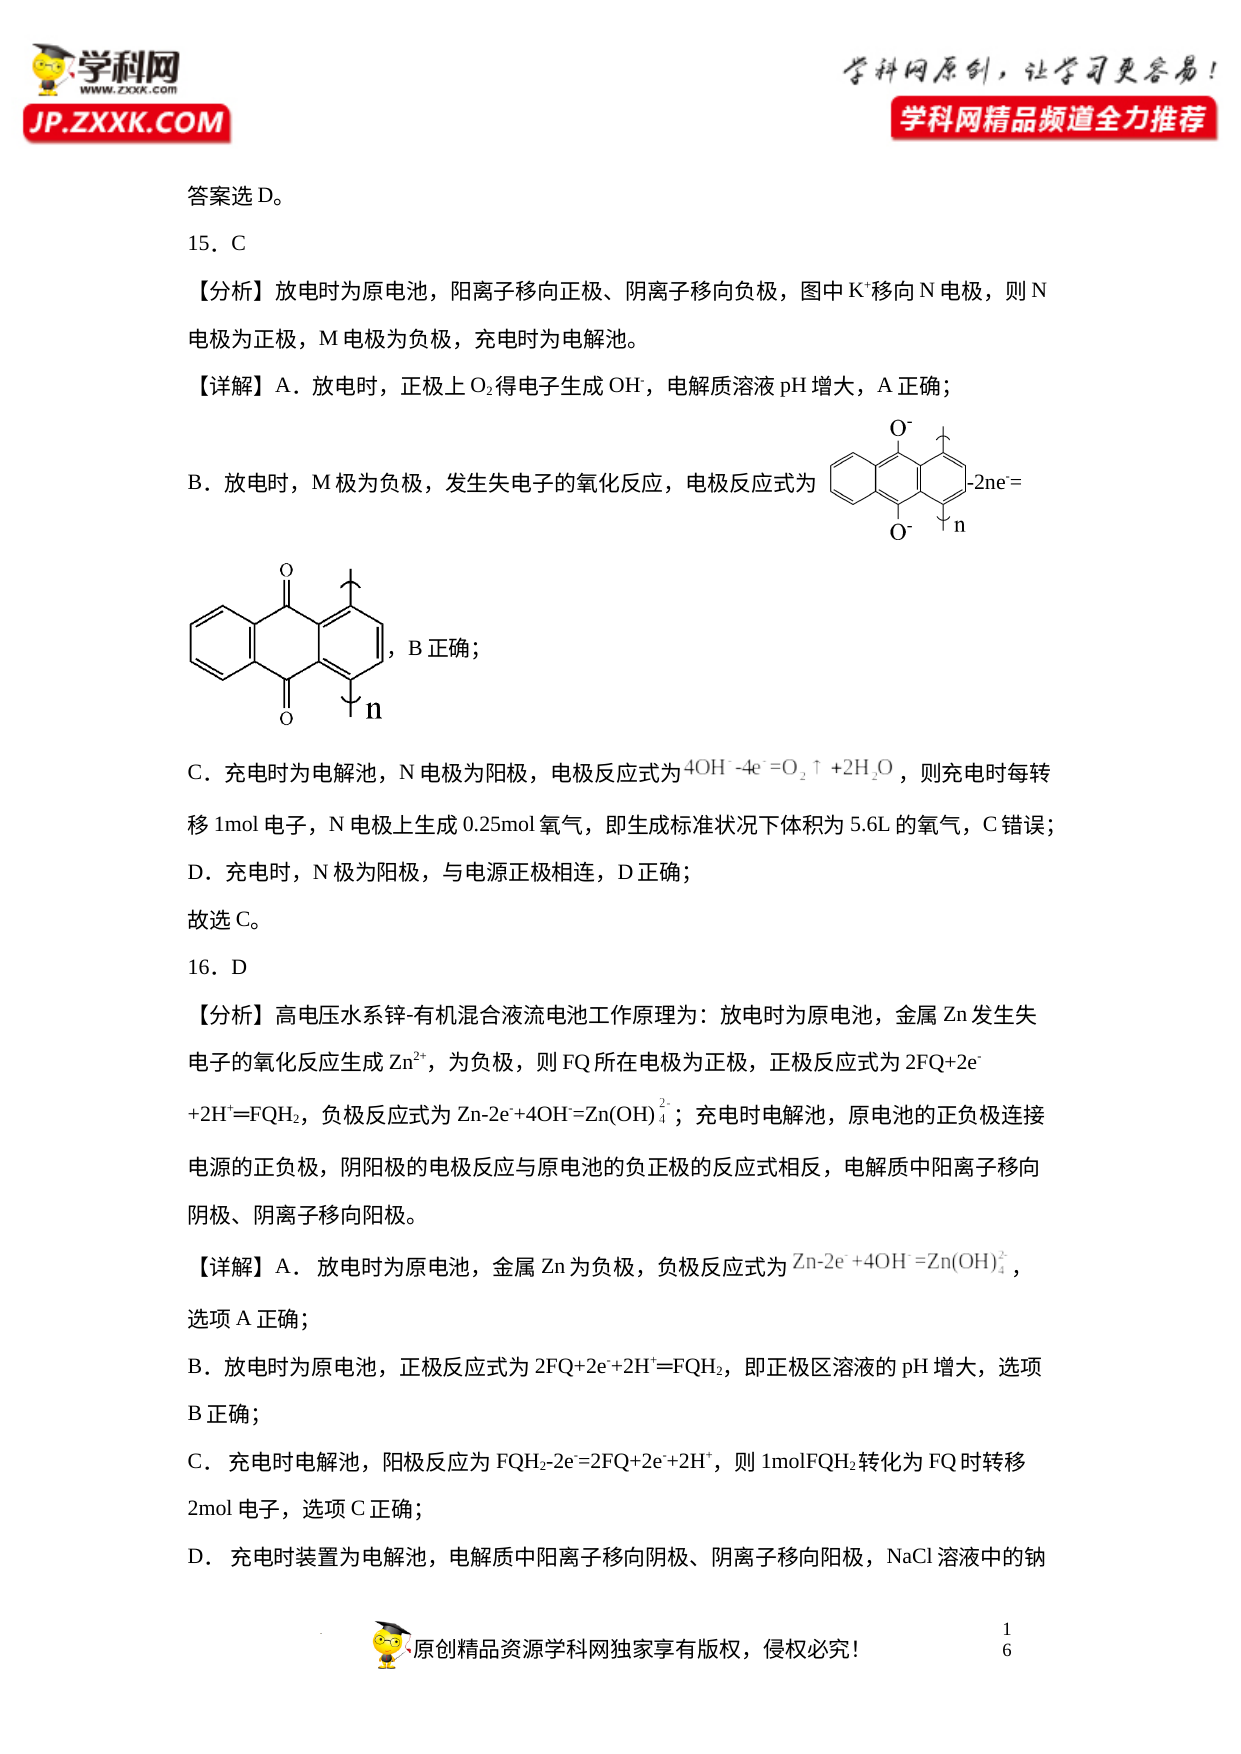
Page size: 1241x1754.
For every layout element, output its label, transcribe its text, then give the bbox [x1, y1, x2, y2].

picture [367, 1617, 414, 1671]
text 【详解】A． 放电时为原电池，金属Zn为负极，负极反应式为，选项A正确； [187, 1245, 1053, 1334]
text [187, 1539, 1053, 1571]
text B．放电时为原电池，正极反应式为2FQ+2e-+2H+═FQH2，即正极区溶液的pH增大，选项B正确； [187, 1349, 1053, 1429]
text 答案选D。 [187, 150, 1053, 211]
text 15．C [187, 227, 1053, 258]
text 【详解】A．放电时，正极上O2得电子生成OH-，电解质溶液pH增大，A正确； [187, 369, 1053, 401]
text 16．D [187, 950, 1053, 982]
text B．放电时，M极为负极，发生失电子的氧化反应，电极反应式为 -2ne-=，B正确； [187, 417, 1053, 736]
text C．充电时为电解池，N电极为阳极，电极反应式为，则充电时每转移1mol电子，N电极上生成0.25mol氧气，即生成标准状况下体积为5.6L的氧气，C错误； [187, 751, 1053, 839]
text 故选C。 [187, 903, 1053, 934]
picture [829, 416, 967, 541]
picture [187, 558, 386, 730]
text D．充电时，N极为阳极，与电源正极相连，D正确； [187, 855, 1053, 887]
text 【分析】高电压水系锌-有机混合液流电池工作原理为：放电时为原电池，金属Zn发生失电子的氧化反应生成Zn2+，为负极，则FQ所在电极为正极，正极反应式为2FQ+2e-+2H+═FQH2，负极反应式为Zn-2e-+4OH-=Zn(OH)；充电时电解池，原电池的正负极连接电源的正负极，阴阳极的电极反应与原电池的负正极的反应式相反，电解质中阳离子移向阴极、阴离子移向阳极。 [187, 998, 1053, 1229]
text 【分析】放电时为原电池，阳离子移向正极、阴离子移向负极，图中K+移向N电极，则N电极为正极，M电极为负极，充电时为电解池。 [187, 274, 1053, 353]
picture [0, 22, 1241, 164]
text C． 充电时电解池，阳极反应为FQH2-2e-=2FQ+2e-+2H+，则1molFQH2转化为FQ时转移2mol电子，选项C正确； [187, 1444, 1053, 1524]
